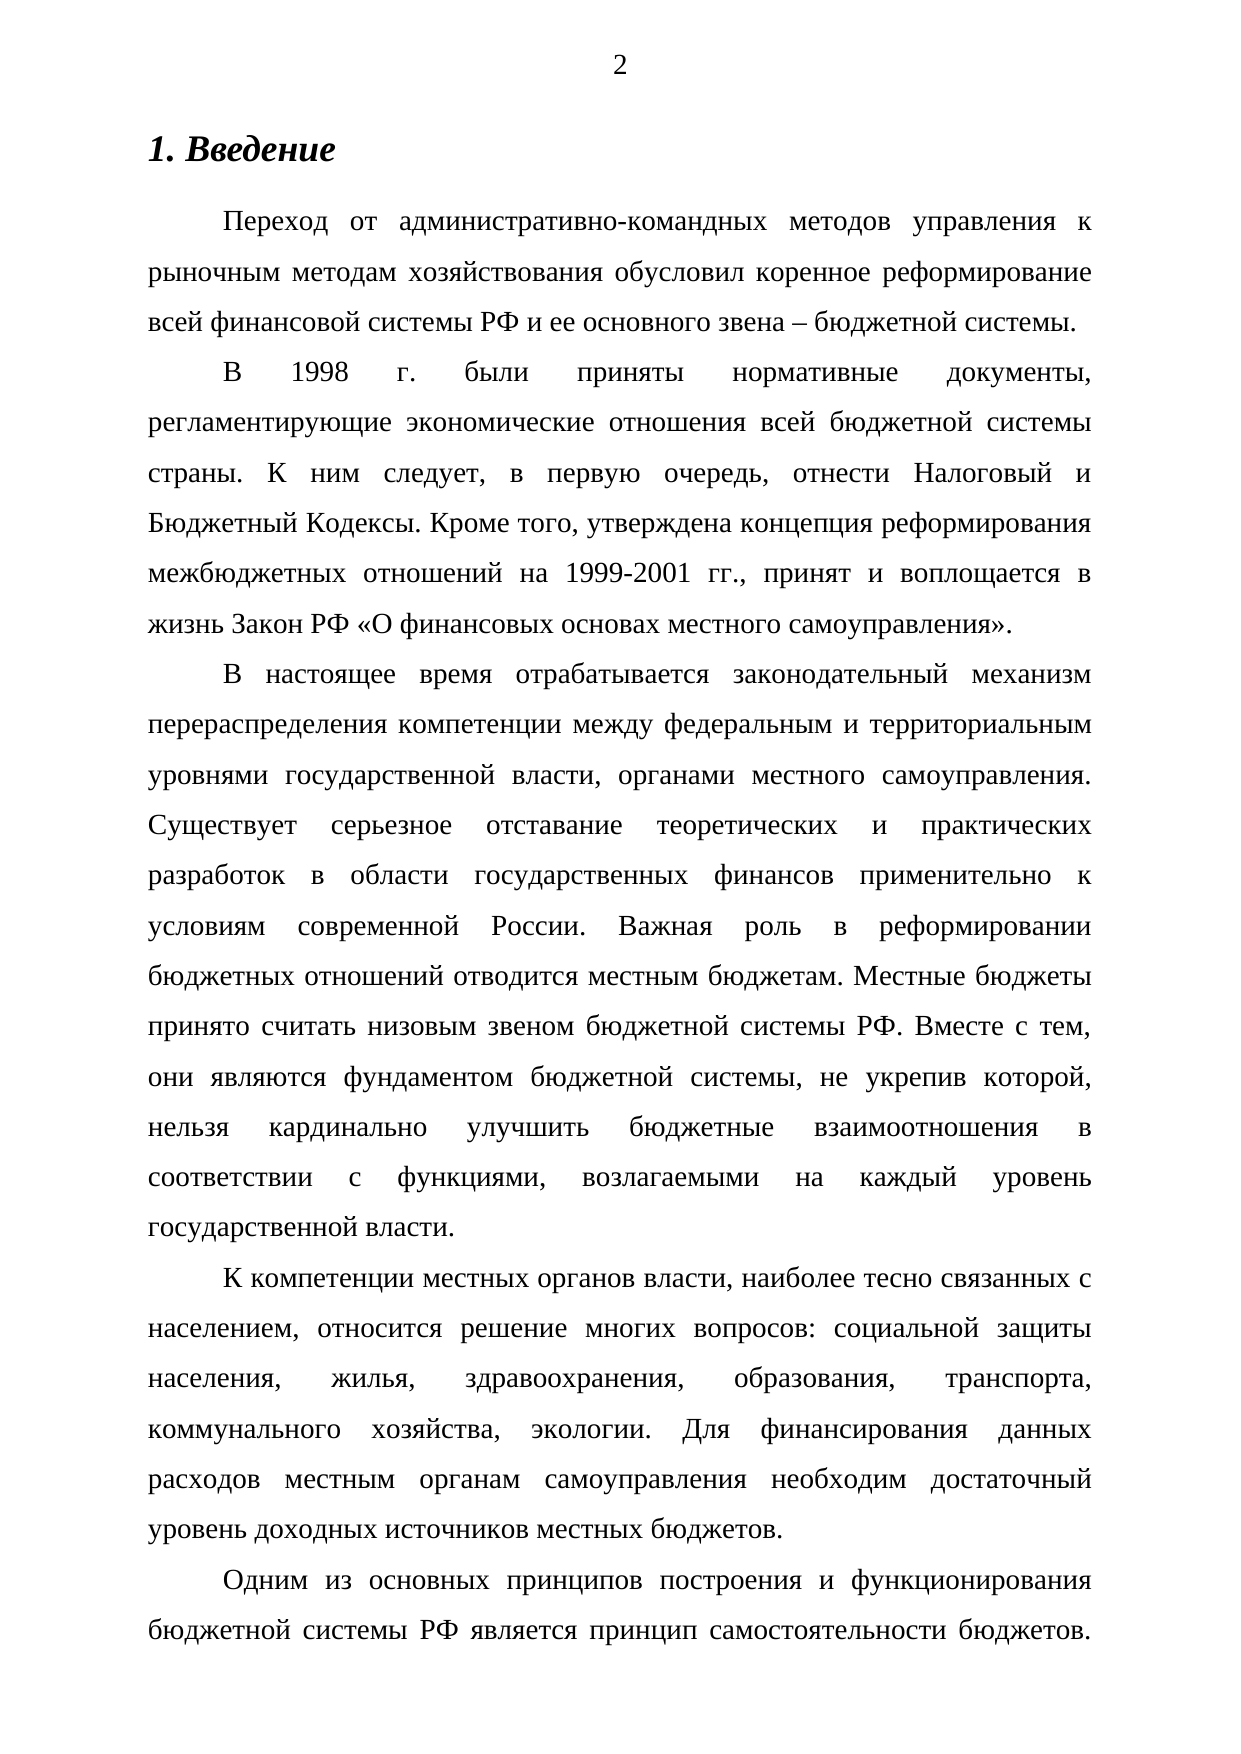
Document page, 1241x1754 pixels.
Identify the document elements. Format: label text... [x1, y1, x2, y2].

text В 1998 г. были приняты нормативные документы, регламентирующие экономические отношения всей бюджетной системы страны. К ним следует, в первую очередь, отнести Налоговый и Бюджетный Кодексы. Кроме того, утверждена концепция реформирования межбюджетных отношений на 1999-2001 гг., принят и воплощается в жизнь Закон РФ «О финансовых основах местного самоуправления». [148, 354, 1092, 639]
text Переход от административно-командных методов управления к рыночным методам хозяйствования обусловил коренное реформирование всей финансовой системы РФ и ее основного звена – бюджетной системы. [148, 203, 1092, 337]
text В настоящее время отрабатывается законодательный механизм перераспределения компетенции между федеральным и территориальным уровнями государственной власти, органами местного самоуправления. Существует серьезное отставание теоретических и практических разработок в области государственных финансов применительно к условиям современной России. Важная роль в реформировании бюджетных отношений отводится местным бюджетам. Местные бюджеты принято считать низовым звеном бюджетной системы РФ. Вместе с тем, они являются фундаментом бюджетной системы, не укрепив которой, нельзя кардинально улучшить бюджетные взаимоотношения в соответствии с функциями, возлагаемыми на каждый уровень государственной власти. [148, 656, 1092, 1243]
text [148, 1562, 1092, 1646]
text К компетенции местных органов власти, наиболее тесно связанных с населением, относится решение многих вопросов: социальной защиты населения, жилья, здравоохранения, образования, транспорта, коммунального хозяйства, экологии. Для финансирования данных расходов местным органам самоуправления необходим достаточный уровень доходных источников местных бюджетов. [148, 1260, 1092, 1545]
subtitle 1. Введение [148, 126, 1092, 169]
